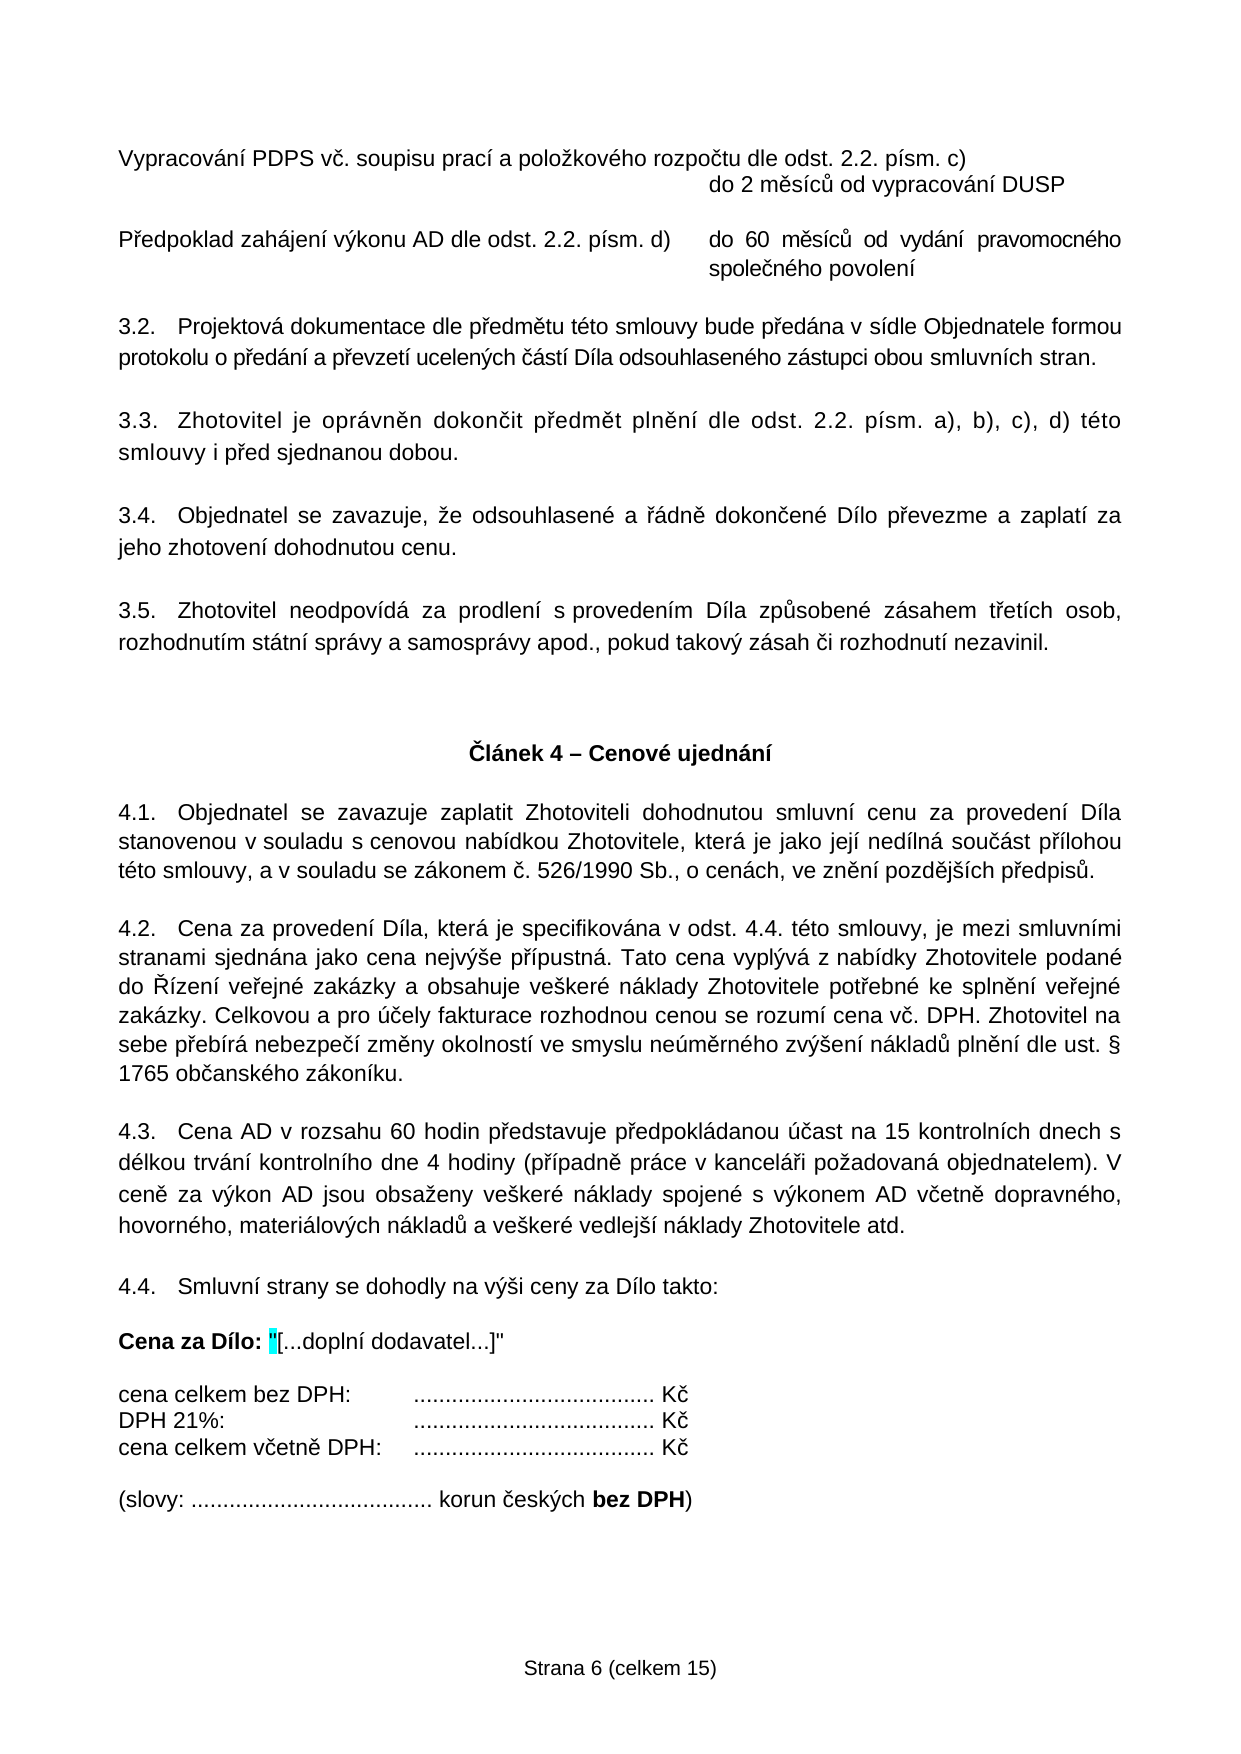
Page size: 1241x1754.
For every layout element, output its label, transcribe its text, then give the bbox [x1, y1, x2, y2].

text cena celkem bez DPH: ...................................... Kč [118, 1381, 1122, 1407]
text 3.2. Projektová dokumentace dle předmětu této smlouvy bude předána v sídle Objednatele formou protokolu o předání a převzetí ucelených částí Díla odsouhlaseného zástupci obou smluvních stran. [118, 313, 1122, 371]
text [118, 1407, 1122, 1434]
list Objednatel se zavazuje, že odsouhlasené a řádně dokončené Dílo převezme a zaplatí za jeho zhotovení dohodnutou cenu. [118, 502, 1122, 560]
text (slovy: ...................................... korun českých bez DPH) [118, 1486, 1122, 1513]
text Vypracování PDPS vč. soupisu prací a položkového rozpočtu dle odst. 2.2. písm. c) [118, 144, 1122, 171]
text 3.5. Zhotovitel neodpovídá za prodlení s provedením Díla způsobené zásahem třetích osob, rozhodnutím státní správy a samosprávy apod., pokud takový zásah či rozhodnutí nezavinil. [118, 597, 1122, 655]
text Cena za Dílo: [277, 1328, 1122, 1354]
text 3.3. Zhotovitel je oprávněn dokončit předmět plnění dle odst. 2.2. písm. a), b), c), d) této smlouvy i před sjednanou dobou. [118, 407, 1122, 465]
text Článek 4 – Cenové ujednání [118, 740, 1122, 767]
list Cena AD v rozsahu 60 hodin představuje předpokládanou účast na 15 kontrolních dnech s délkou trvání kontrolního dne 4 hodiny (případně práce v kanceláři požadovaná objednatelem). V ceně za výkon AD jsou obsaženy veškeré náklady spojené s výkonem AD včetně dopravného, hovorného, materiálových nákladů a veškeré vedlejší náklady Zhotovitele atd. [118, 1118, 1122, 1239]
list Objednatel se zavazuje zaplatit Zhotoviteli dohodnutou smluvní cenu za provedení Díla stanovenou v souladu s cenovou nabídkou Zhotovitele, která je jako její nedílná součást přílohou této smlouvy, a v souladu se zákonem č. 526/1990 Sb., o cenách, ve znění pozdějších předpisů. [118, 799, 1122, 884]
list Smluvní strany se dohodly na výši ceny za Dílo takto: [118, 1273, 1122, 1299]
text do 2 měsíců od vypracování DUSP [118, 171, 1122, 197]
text cena celkem včetně DPH: ...................................... Kč [118, 1434, 1122, 1460]
text Předpoklad zahájení výkonu AD dle odst. 2.2. písm. d) do 60 měsíců od vydání pravomocného společného povolení [118, 226, 1122, 281]
text Cena za Dílo: [118, 1328, 269, 1354]
list Cena za provedení Díla, která je specifikována v odst. 4.4. této smlouvy, je mezi smluvními stranami sjednána jako cena nejvýše přípustná. Tato cena vyplývá z nabídky Zhotovitele podané do Řízení veřejné zakázky a obsahuje veškeré náklady Zhotovitele potřebné ke splnění veřejné zakázky. Celkovou a pro účely fakturace rozhodnou cenou se rozumí cena vč. DPH. Zhotovitel na sebe přebírá nebezpečí změny okolností ve smyslu neúměrného zvýšení nákladů plnění dle ust. § 1765 občanského zákoníku. [118, 915, 1122, 1086]
